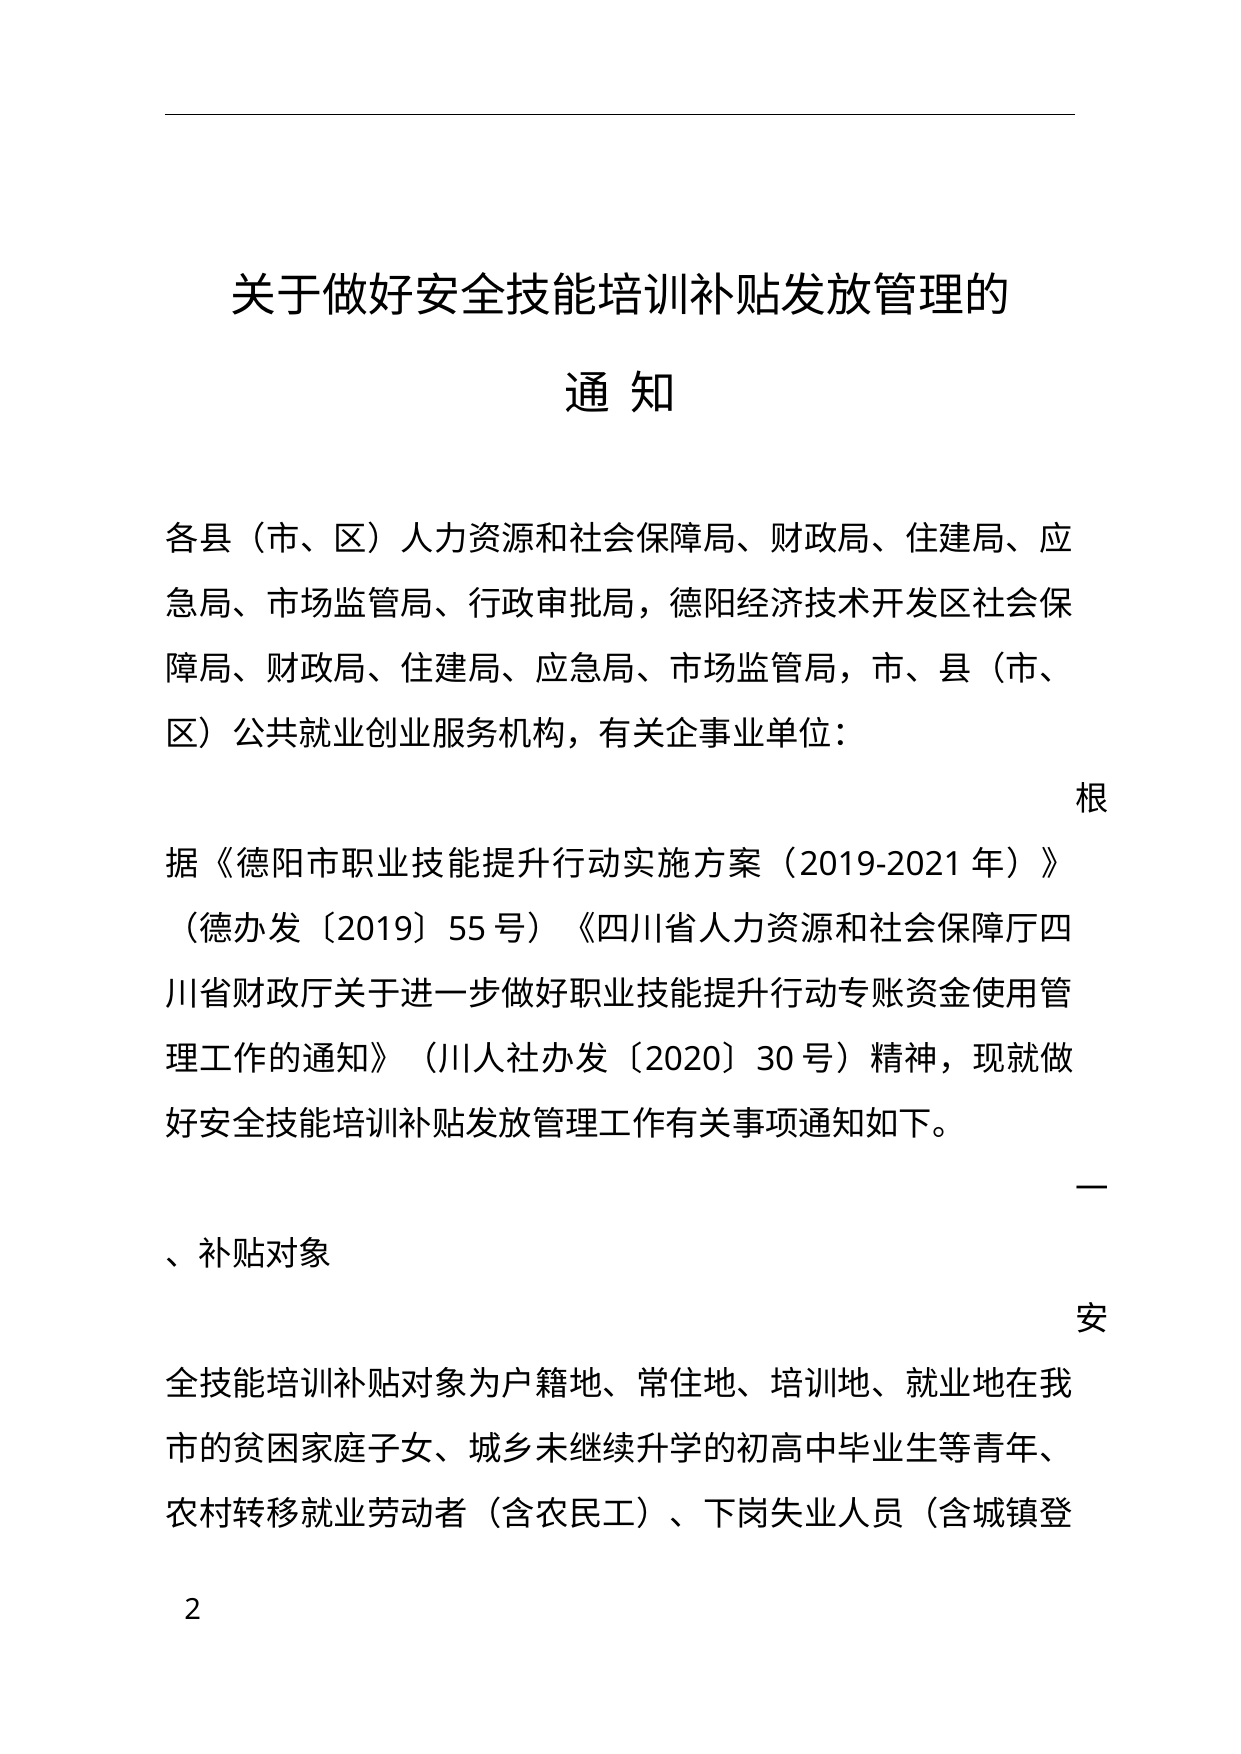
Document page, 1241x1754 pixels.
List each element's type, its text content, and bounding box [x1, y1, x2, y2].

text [165, 1283, 1075, 1543]
text 一、补贴对象 [165, 1153, 1075, 1283]
text 通 知 [165, 341, 1075, 438]
text 各县（市、区）人力资源和社会保障局、财政局、住建局、应急局、市场监管局、行政审批局，德阳经济技术开发区社会保障局、财政局、住建局、应急局、市场监管局，市、县（市、区）公共就业创业服务机构，有关企事业单位： [165, 503, 1075, 763]
text 根据《德阳市职业技能提升行动实施方案（2019-2021年）》（德办发〔2019〕55号）《四川省人力资源和社会保障厅四川省财政厅关于进一步做好职业技能提升行动专账资金使用管理工作的通知》（川人社办发〔2020〕30号）精神，现就做好安全技能培训补贴发放管理工作有关事项通知如下。 [165, 763, 1075, 1153]
text 关于做好安全技能培训补贴发放管理的 [165, 243, 1075, 341]
